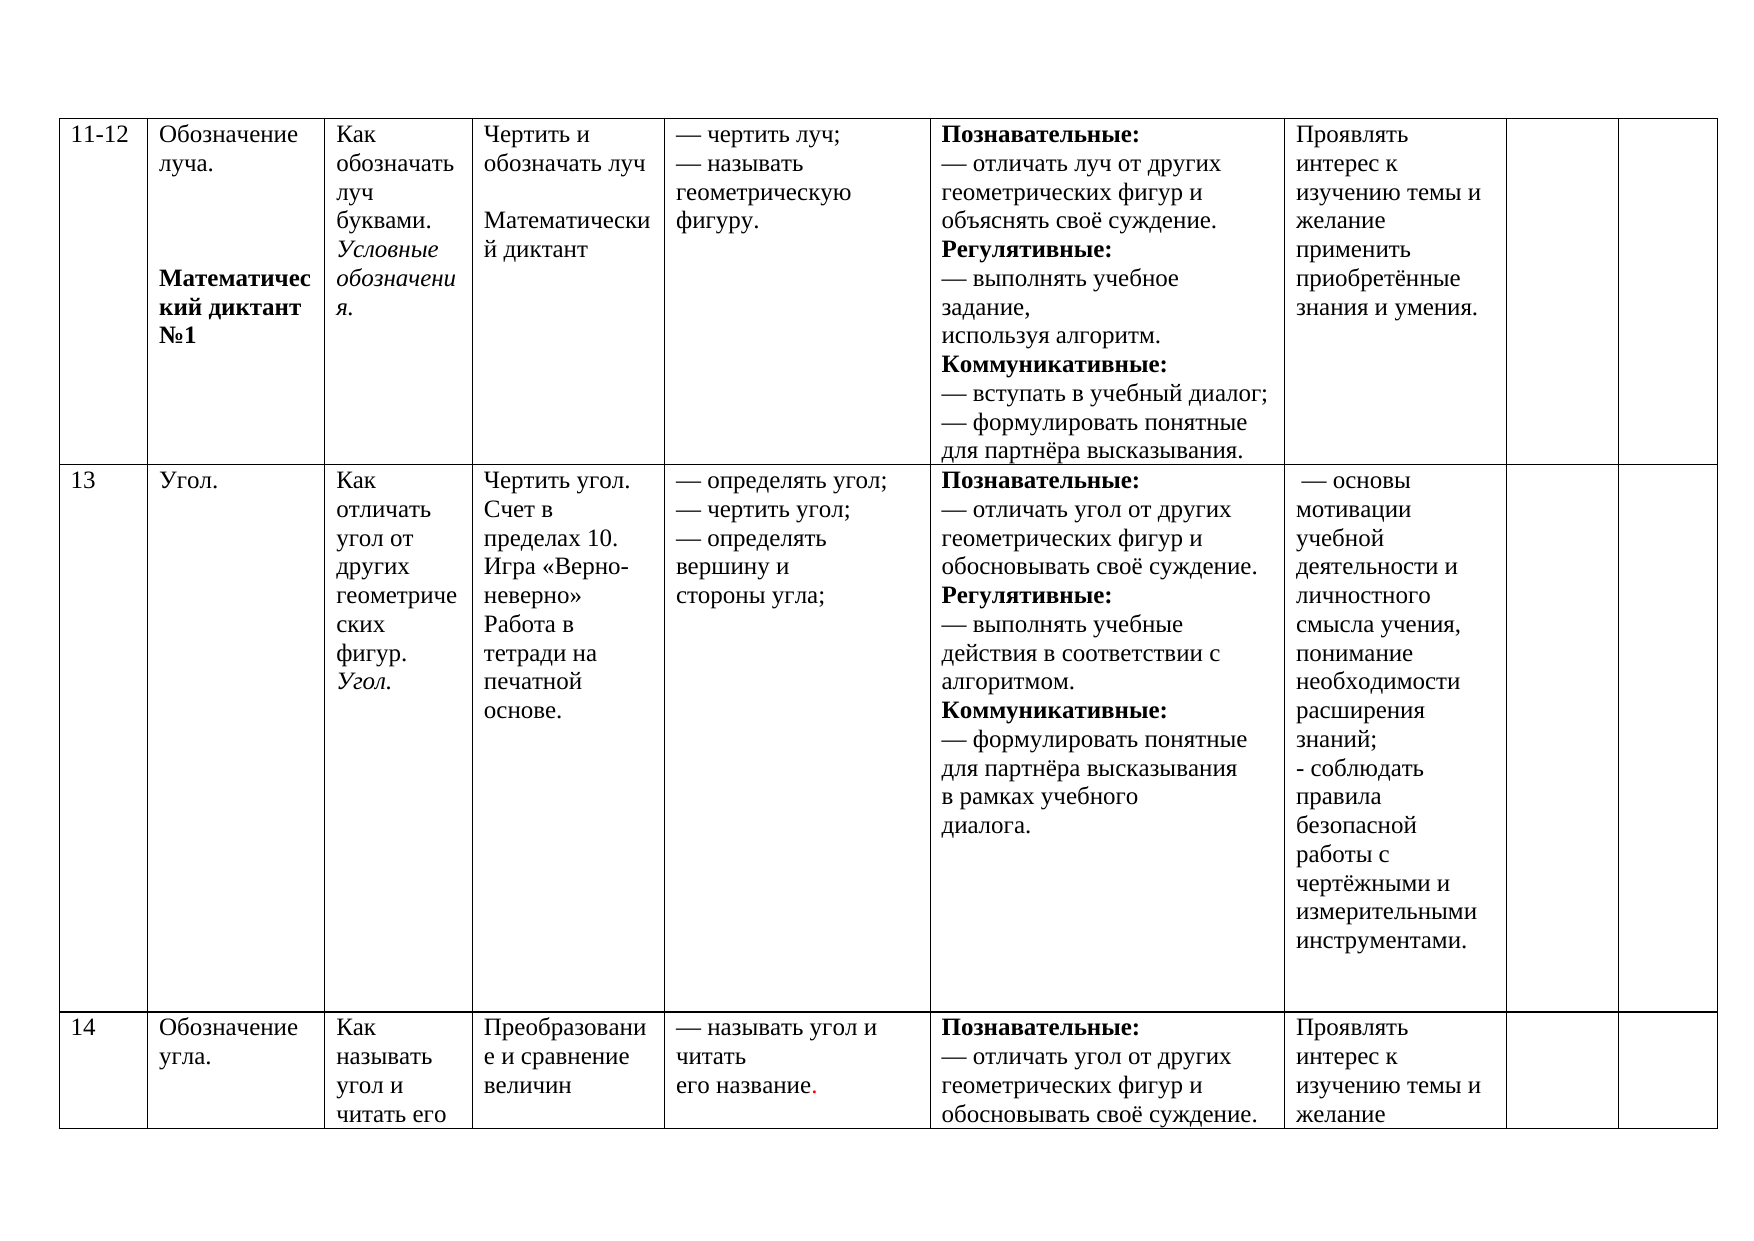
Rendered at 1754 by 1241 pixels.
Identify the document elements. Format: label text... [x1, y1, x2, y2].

table_cell 14 [60, 1013, 147, 1127]
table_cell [325, 1013, 472, 1127]
table_cell [1507, 1013, 1618, 1127]
table_cell — чертить луч; — называть геометрическую фигуру. [665, 119, 930, 464]
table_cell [665, 1013, 930, 1127]
table_cell Как отличать угол от других геометрических фигур. Угол. [325, 465, 472, 1011]
table_cell Как обозначать луч буквами. Условные обозначения. [325, 119, 472, 464]
table_cell Проявлять интерес к изучению темы и желание применить приобретённые знания и умения. [1285, 119, 1506, 464]
table_cell 13 [60, 465, 147, 1011]
table_cell Обозначение угла. [148, 1013, 324, 1127]
table_cell 11-12 [60, 119, 147, 464]
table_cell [931, 1013, 1284, 1127]
table_cell [1507, 119, 1618, 464]
table_cell [1507, 465, 1618, 1011]
table_cell Угол. [148, 465, 324, 1011]
table_cell [1619, 119, 1717, 464]
table_cell [1619, 465, 1717, 1011]
table_cell — основы мотивации учебной деятельности и личностного смысла учения, понимание необходимости расширения знаний; - соблюдать правила безопасной работы с чертёжными и измерительными инструментами. [1285, 465, 1506, 1011]
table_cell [473, 1013, 664, 1127]
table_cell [1285, 1013, 1506, 1127]
table_cell Чертить угол. Счет в пределах 10. Игра «Верно-неверно» Работа в тетради на печатной основе. [473, 465, 664, 1011]
table_cell Чертить и обозначать луч Математический диктант [473, 119, 664, 464]
table_cell Познавательные: — отличать луч от других геометрических фигур и объяснять своё суждение. Регулятивные: — выполнять учебное задание, используя алгоритм. Коммуникативные: — вступать в учебный диалог; — формулировать понятные для партнёра высказывания. [931, 119, 1284, 464]
table_cell Обозначение луча. Математический диктант №1 [148, 119, 324, 464]
table_cell [1619, 1013, 1717, 1127]
table_cell — определять угол; — чертить угол; — определять вершину и стороны угла; [665, 465, 930, 1011]
